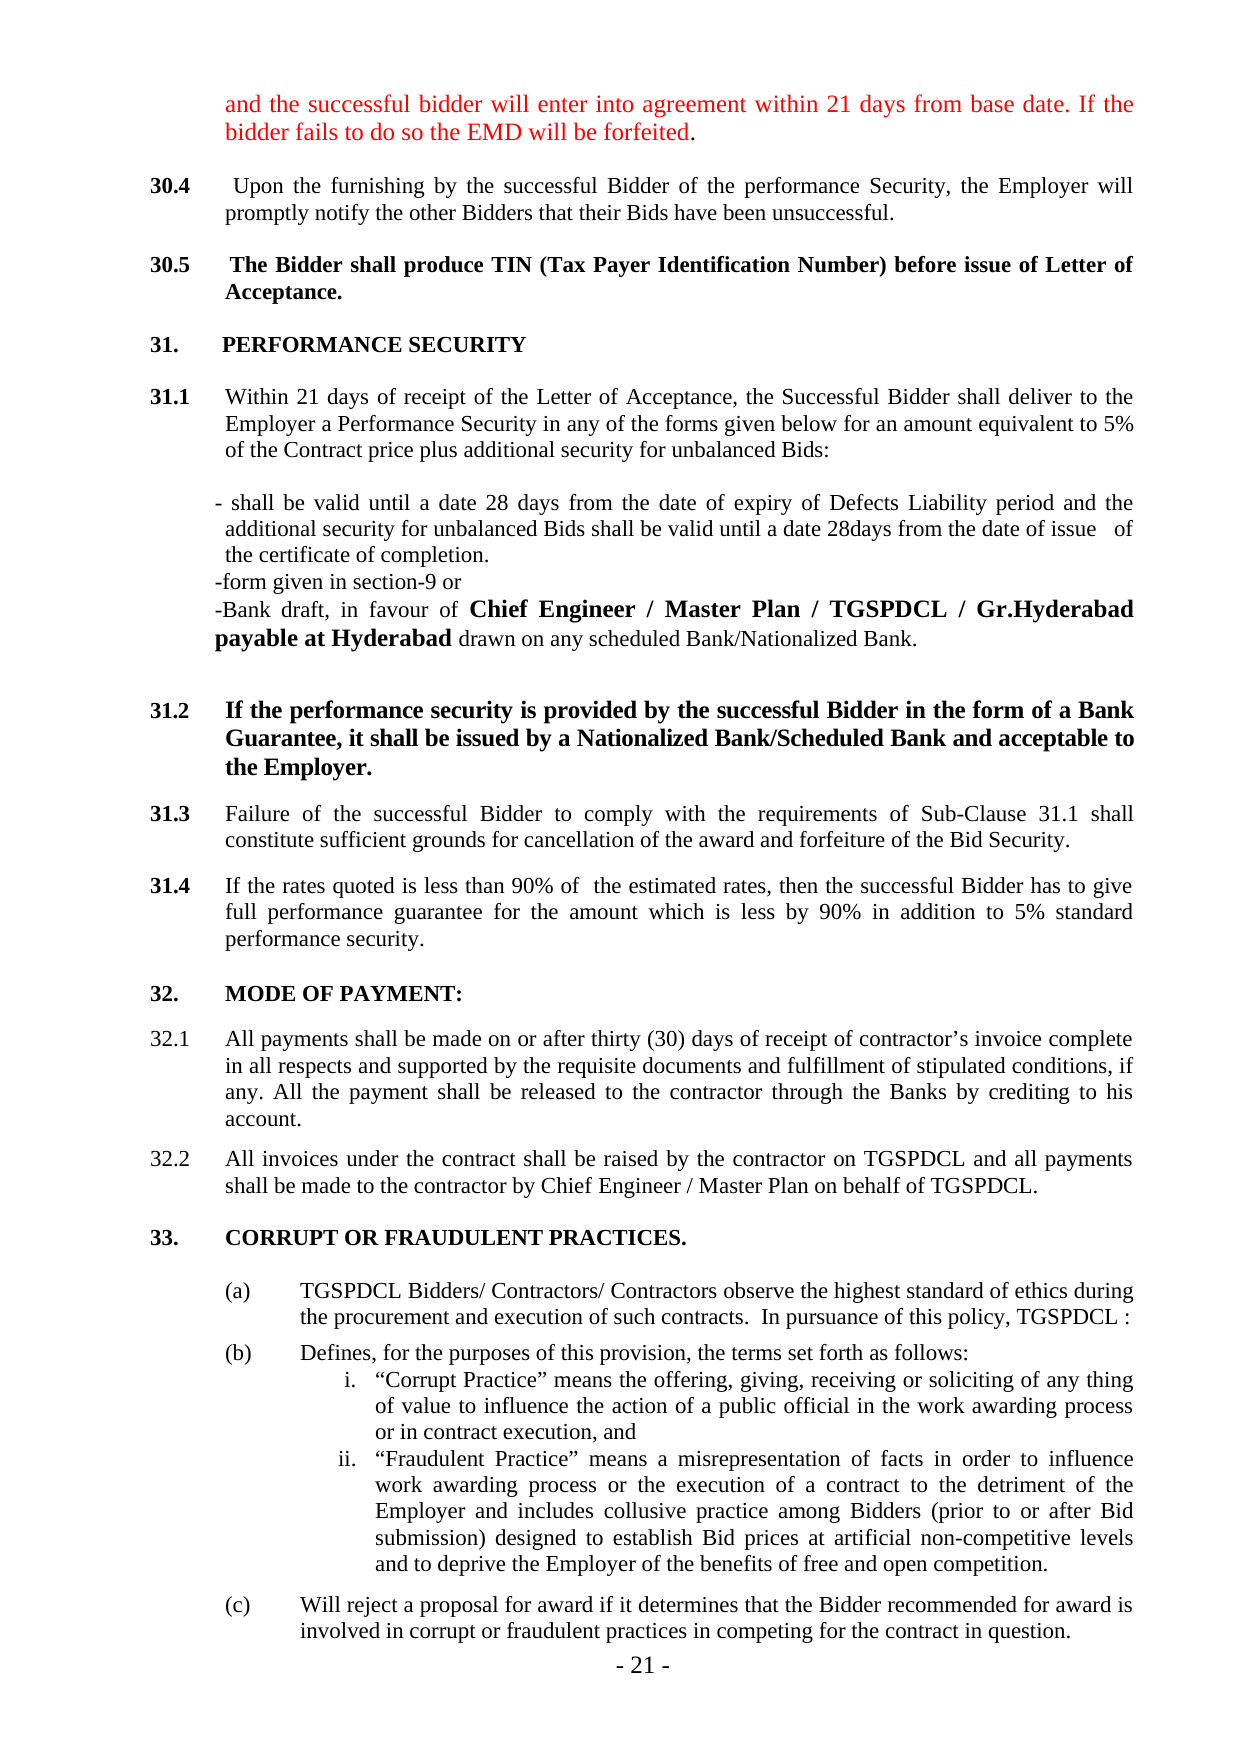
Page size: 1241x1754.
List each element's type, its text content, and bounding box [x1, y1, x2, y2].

list TGSPDCL Bidders/ Contractors/ Contractors observe the highest standard of ethics during the procurement and execution of such contracts. In pursuance of this policy, TGSPDCL : [225, 1277, 1135, 1330]
text 32.1 All payments shall be made on or after thirty (30) days of receipt of contractor’s invoice complete in all respects and supported by the requisite documents and fulfillment of stipulated conditions, if any. All the payment shall be released to the contractor through the Banks by crediting to his account. [150, 1026, 1135, 1131]
text -form given in section-9 or [150, 568, 1135, 594]
list “Fraudulent Practice” means a misrepresentation of facts in order to influence work awarding process or the execution of a contract to the detriment of the Employer and includes collusive practice among Bidders (prior to or after Bid submission) designed to establish Bid prices at artificial non-competitive levels and to deprive the Employer of the benefits of free and open competition. [356, 1445, 1135, 1577]
list If the performance security is provided by the successful Bidder in the form of a Bank Guarantee, it shall be issued by a Nationalized Bank/Scheduled Bank and acceptable to the Employer. [150, 695, 1135, 781]
list The Bidder shall produce TIN (Tax Payer Identification Number) before issue of Letter of Acceptance. [150, 252, 1135, 304]
list PERFORMANCE SECURITY [150, 331, 1135, 357]
list If the rates quoted is less than 90% of the estimated rates, then the successful Bidder has to give full performance guarantee for the amount which is less by 90% in addition to 5% standard performance security. [150, 872, 1135, 951]
list Upon the furnishing by the successful Bidder of the performance Security, the Employer will promptly notify the other Bidders that their Bids have been unsuccessful. [150, 172, 1135, 225]
text 32. MODE OF PAYMENT: [150, 980, 1135, 1006]
list Will reject a proposal for award if it determines that the Bidder recommended for award is involved in corrupt or fraudulent practices in competing for the contract in question. [225, 1591, 1135, 1644]
text 33. CORRUPT OR FRAUDULENT PRACTICES. [150, 1224, 1135, 1251]
list Defines, for the purposes of this provision, the terms set forth as follows: [225, 1339, 1135, 1366]
list Failure of the successful Bidder to comply with the requirements of Sub-Clause 31.1 shall constitute sufficient grounds for cancellation of the award and forfeiture of the Bid Security. [150, 800, 1135, 853]
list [150, 89, 1135, 146]
text 32.2 All invoices under the contract shall be raised by the contractor on TGSPDCL and all payments shall be made to the contractor by Chief Engineer / Master Plan on behalf of TGSPDCL. [150, 1145, 1135, 1198]
text - shall be valid until a date 28 days from the date of expiry of Defects Liability period and the additional security for unbalanced Bids shall be valid until a date 28days from the date of issue of the certificate of completion. [214, 489, 1135, 568]
list Within 21 days of receipt of the Letter of Acceptance, the Successful Bidder shall deliver to the Employer a Performance Security in any of the forms given below for an amount equivalent to 5% of the Contract price plus additional security for unbalanced Bids: [150, 383, 1135, 462]
text -Bank draft, in favour of Chief Engineer / Master Plan / TGSPDCL / Gr.Hyderabad payable at Hyderabad drawn on any scheduled Bank/Nationalized Bank. [214, 594, 1135, 652]
list “Corrupt Practice” means the offering, giving, receiving or soliciting of any thing of value to influence the action of a public official in the work awarding process or in contract execution, and [356, 1366, 1135, 1445]
